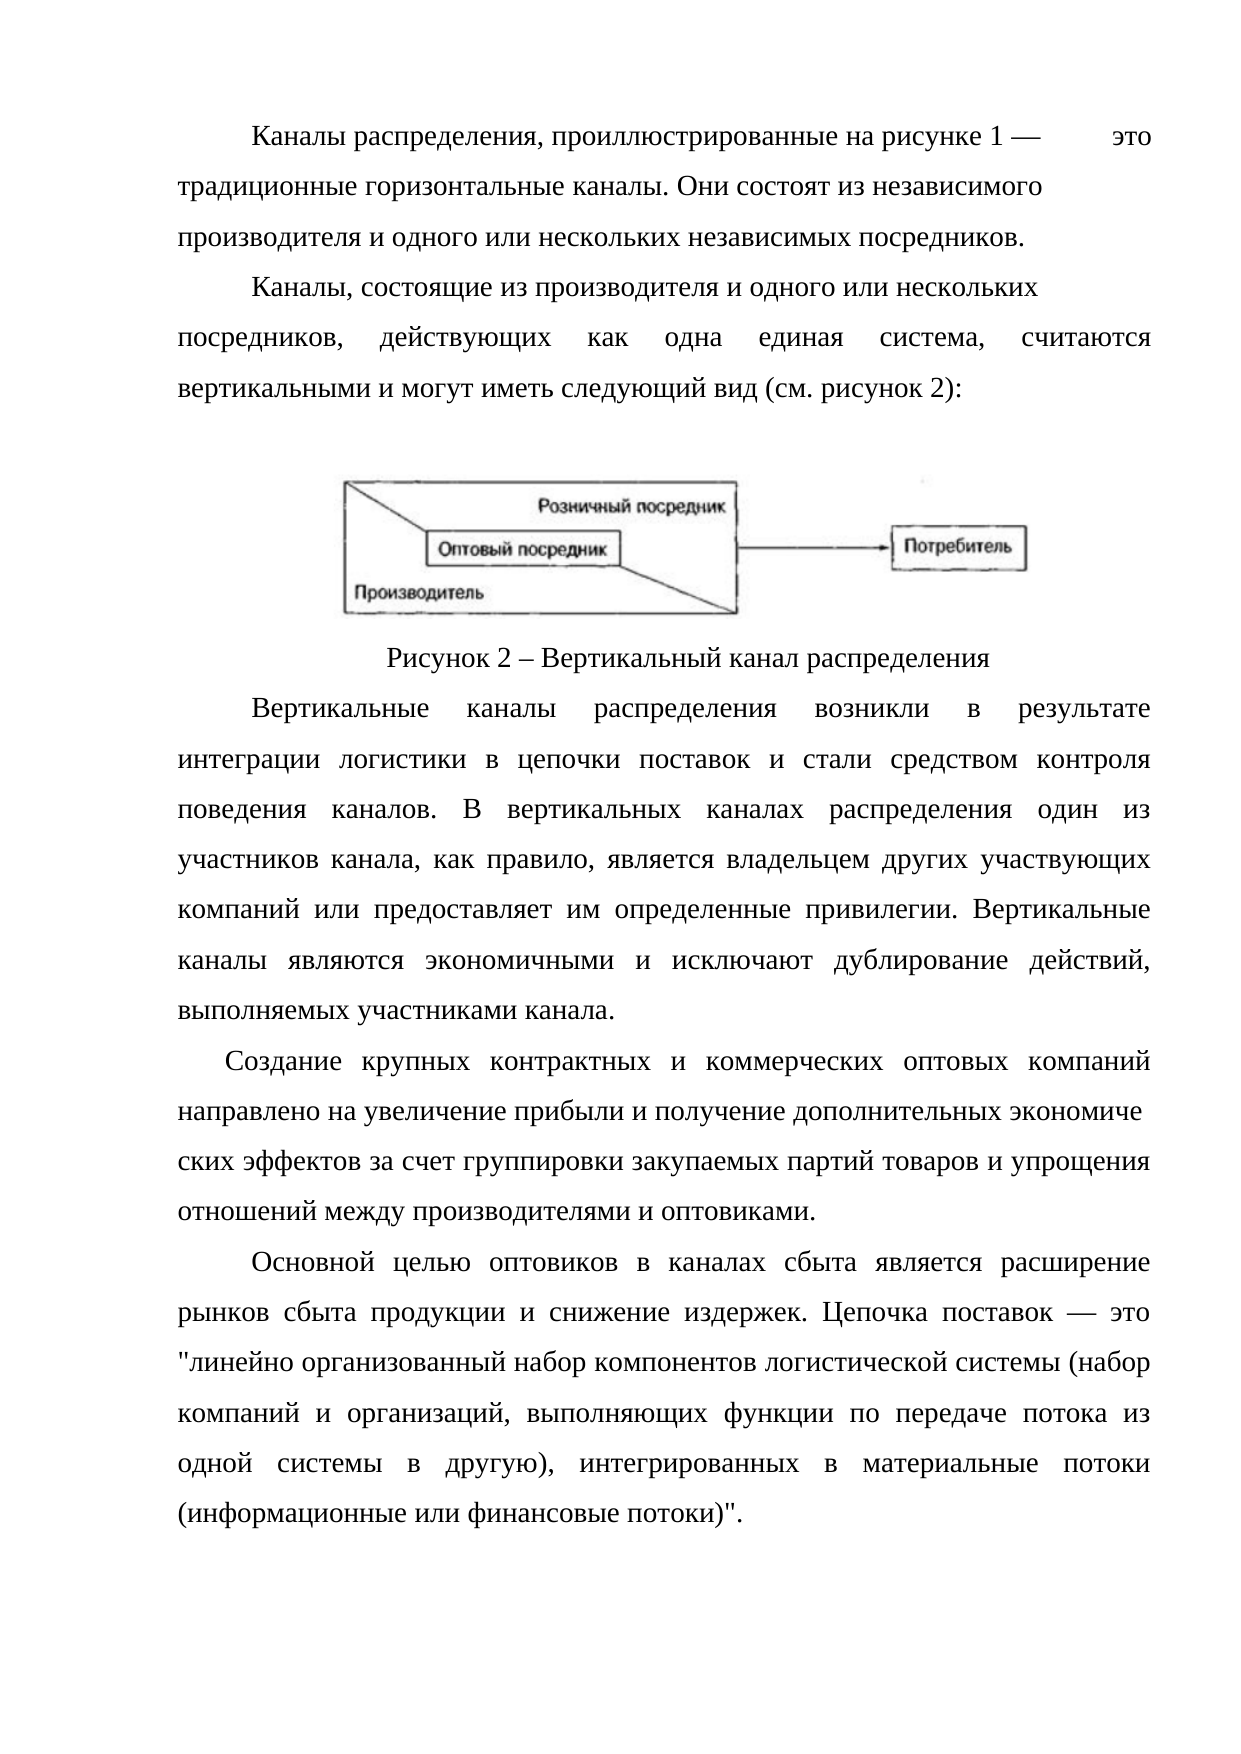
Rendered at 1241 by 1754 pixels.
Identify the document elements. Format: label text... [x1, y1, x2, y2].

text Каналы, состоящие из производителя и одного или нескольких посредников, действующих как одна единая система, считаются вертикальными и могут иметь следующий вид (см. рисунок 2): [177, 269, 1152, 403]
picture [326, 470, 1050, 627]
text Рисунок 2 – Вертикальный канал распределения [177, 640, 1152, 674]
text Основной целью оптовиков в каналах сбыта является расширение рынков сбыта продукции и снижение издержек. Цепочка поставок — это "линейно организованный набор компонентов логистической системы (набор компаний и организаций, выполняющих функции по передаче потока из одной системы в другую), интегрированных в материальные потоки (информационные или финансовые потоки)". [177, 1244, 1152, 1529]
text Создание крупных контрактных и коммерческих оптовых компаний направлено на увеличение прибыли и получение дополнительных экономических эффектов за счет группировки закупаемых партий товаров и упрощения отношений между производителями и оптовиками. [177, 1043, 1152, 1227]
text Каналы распределения, проиллюстрированные на рисунке 1 — это традиционные горизонтальные каналы. Они состоят из независимого производителя и одного или нескольких независимых посредников. [177, 118, 1152, 252]
text Вертикальные каналы распределения возникли в результате интеграции логистики в цепочки поставок и стали средством контроля поведения каналов. В вертикальных каналах распределения один из участников канала, как правило, является владельцем других участвующих компаний или предоставляет им определенные привилегии. Вертикальные каналы являются экономичными и исключают дублирование действий, выполняемых участниками канала. [177, 690, 1152, 1026]
